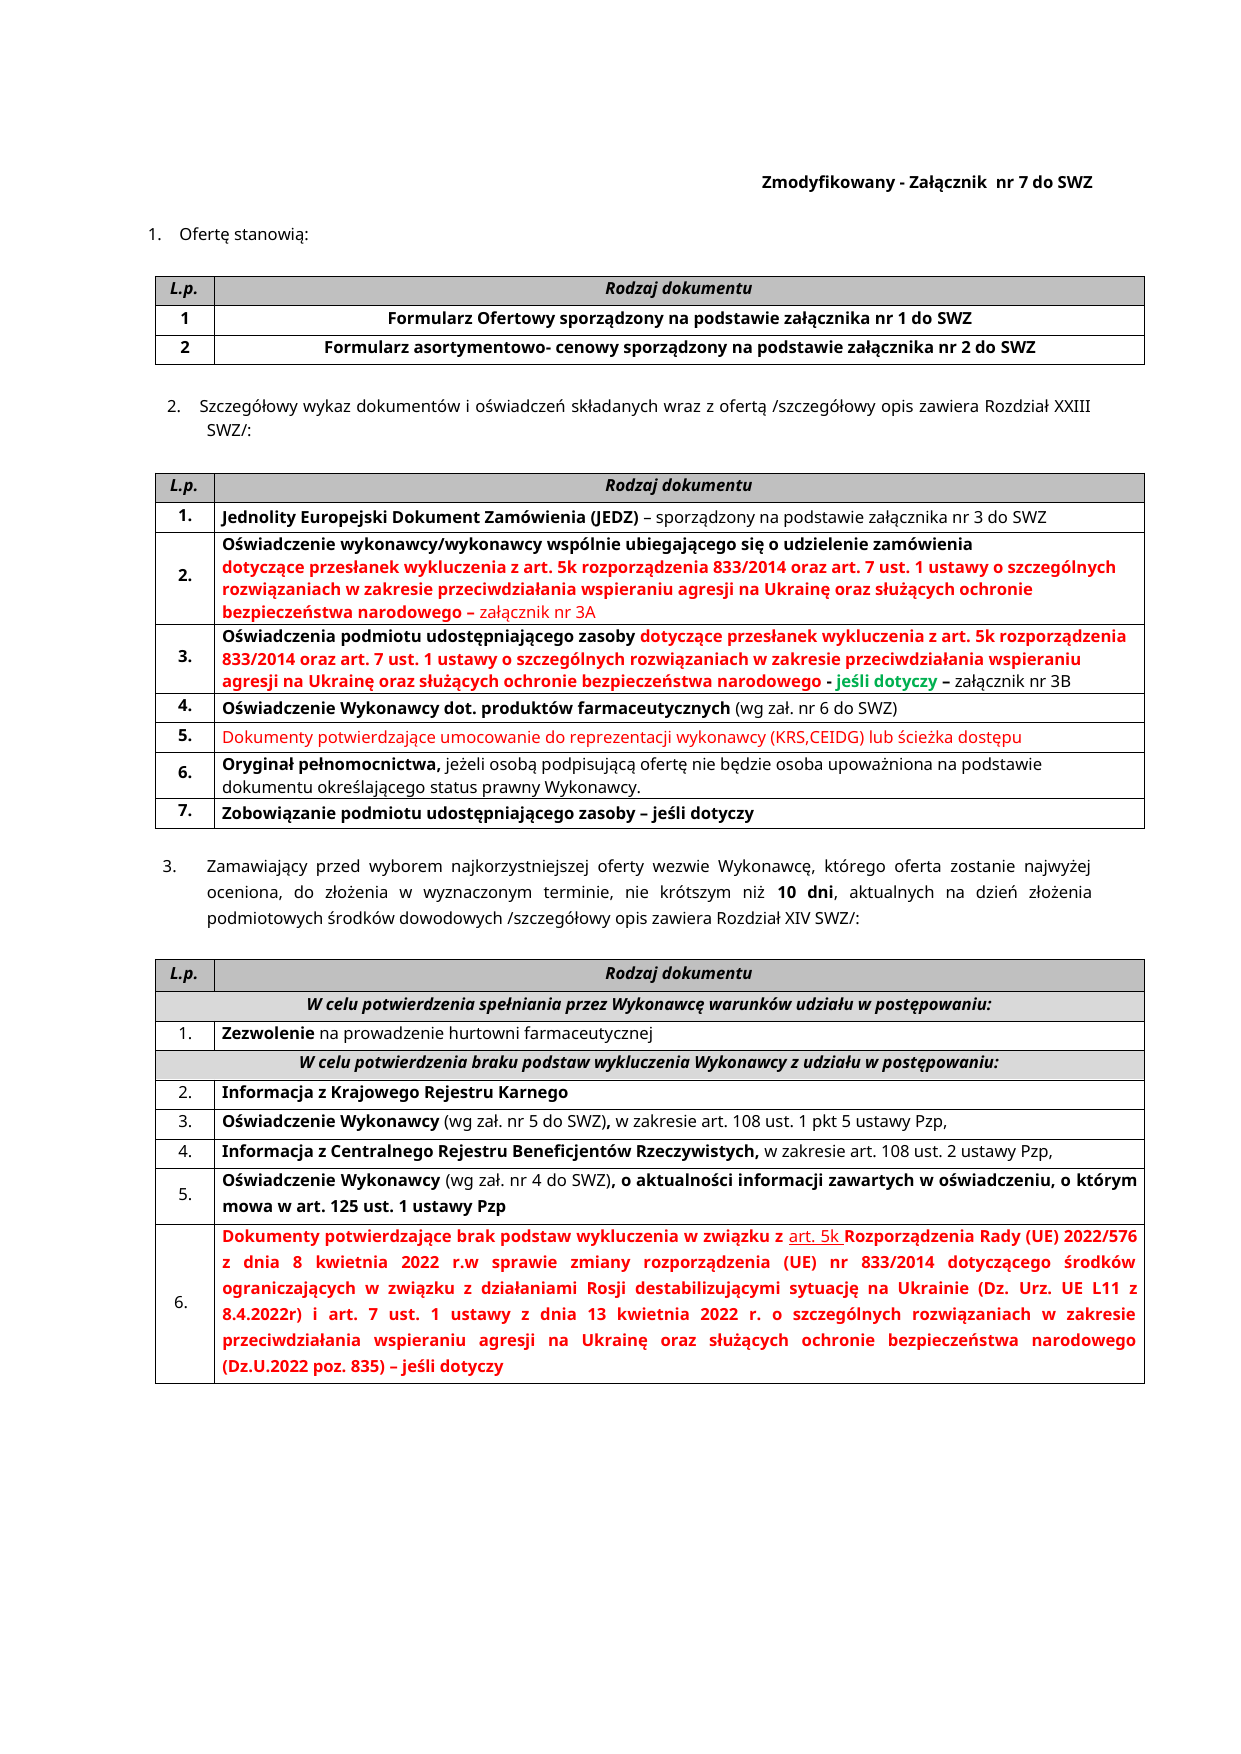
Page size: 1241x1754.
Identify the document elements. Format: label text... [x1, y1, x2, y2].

table_cell Oświadczenie wykonawcy/wykonawcy wspólnie ubiegającego się o udzielenie zamówienia dotyczące przesłanek wykluczenia z art. 5k rozporządzenia 833/2014 oraz art. 7 ust. 1 ustawy o szczególnych rozwiązaniach w zakresie przeciwdziałania wspieraniu agresji na Ukrainę oraz służących ochronie bezpieczeństwa narodowego – załącznik nr 3A [215, 533, 1144, 623]
title Zamawiający przed wyborem najkorzystniejszej oferty wezwie Wykonawcę, którego oferta zostanie najwyżej oceniona, do złożenia w wyznaczonym terminie, nie krótszym niż 10 dni, aktualnych na dzień złożenia podmiotowych środków dowodowych /szczegółowy opis zawiera Rozdział XIV SWZ/: [162, 854, 1093, 929]
table_cell 2. [156, 1081, 214, 1109]
text Zmodyfikowany - Załącznik nr 7 do SWZ [148, 170, 1093, 193]
table_cell Formularz asortymentowo- cenowy sporządzony na podstawie załącznika nr 2 do SWZ [215, 336, 1144, 364]
table_header L.p. [156, 474, 214, 502]
table_cell Oświadczenie Wykonawcy (wg zał. nr 5 do SWZ), w zakresie art. 108 ust. 1 pkt 5 ustawy Pzp, [215, 1110, 1144, 1138]
table_header Rodzaj dokumentu [215, 474, 1144, 502]
table_header Rodzaj dokumentu [215, 960, 1144, 991]
table_cell Zezwolenie na prowadzenie hurtowni farmaceutycznej [215, 1022, 1144, 1050]
table_cell Jednolity Europejski Dokument Zamówienia (JEDZ) – sporządzony na podstawie załącznika nr 3 do SWZ [215, 503, 1144, 532]
table_cell Oświadczenie Wykonawcy dot. produktów farmaceutycznych (wg zał. nr 6 do SWZ) [215, 694, 1144, 722]
table_cell 1. [156, 1022, 214, 1050]
text 1. Ofertę stanowią: [148, 222, 1093, 245]
table_cell W celu potwierdzenia braku podstaw wykluczenia Wykonawcy z udziału w postępowaniu: [156, 1051, 1144, 1079]
table_cell 6. [156, 753, 214, 798]
table_cell 4. [156, 1140, 214, 1168]
table_cell Oświadczenia podmiotu udostępniającego zasoby dotyczące przesłanek wykluczenia z art. 5k rozporządzenia 833/2014 oraz art. 7 ust. 1 ustawy o szczególnych rozwiązaniach w zakresie przeciwdziałania wspieraniu agresji na Ukrainę oraz służących ochronie bezpieczeństwa narodowego - jeśli dotyczy – załącznik nr 3B [215, 625, 1144, 693]
table_cell Dokumenty potwierdzające brak podstaw wykluczenia w związku z art. 5k Rozporządzenia Rady (UE) 2022/576 z dnia 8 kwietnia 2022 r.w sprawie zmiany rozporządzenia (UE) nr 833/2014 dotyczącego środków ograniczających w związku z działaniami Rosji destabilizującymi sytuację na Ukrainie (Dz. Urz. UE L11 z 8.4.2022r) i art. 7 ust. 1 ustawy z dnia 13 kwietnia 2022 r. o szczególnych rozwiązaniach w zakresie przeciwdziałania wspieraniu agresji na Ukrainę oraz służących ochronie bezpieczeństwa narodowego (Dz.U.2022 poz. 835) – jeśli dotyczy [215, 1225, 1144, 1383]
table_header L.p. [156, 960, 214, 991]
table_cell 7. [156, 799, 214, 827]
table_cell 3. [156, 1110, 214, 1138]
table_cell 5. [156, 1169, 214, 1223]
table_cell Informacja z Krajowego Rejestru Karnego [215, 1081, 1144, 1109]
table_cell [156, 1225, 214, 1383]
table_cell Informacja z Centralnego Rejestru Beneficjentów Rzeczywistych, w zakresie art. 108 ust. 2 ustawy Pzp, [215, 1140, 1144, 1168]
table_cell Zobowiązanie podmiotu udostępniającego zasoby – jeśli dotyczy [215, 799, 1144, 827]
table_cell Oryginał pełnomocnictwa, jeżeli osobą podpisującą ofertę nie będzie osoba upoważniona na podstawie dokumentu określającego status prawny Wykonawcy. [215, 753, 1144, 798]
table_cell Oświadczenie Wykonawcy (wg zał. nr 4 do SWZ), o aktualności informacji zawartych w oświadczeniu, o którym mowa w art. 125 ust. 1 ustawy Pzp [215, 1169, 1144, 1223]
text 2. Szczegółowy wykaz dokumentów i oświadczeń składanych wraz z ofertą /szczegółowy opis zawiera Rozdział XXIII SWZ/: [162, 394, 1093, 442]
table_cell W celu potwierdzenia spełniania przez Wykonawcę warunków udziału w postępowaniu: [156, 992, 1144, 1021]
table_cell 1 [156, 306, 214, 335]
table_cell Dokumenty potwierdzające umocowanie do reprezentacji wykonawcy (KRS,CEIDG) lub ścieżka dostępu [215, 723, 1144, 752]
table_header L.p. [156, 277, 214, 305]
table_cell Formularz Ofertowy sporządzony na podstawie załącznika nr 1 do SWZ [215, 306, 1144, 335]
table_cell 3. [156, 625, 214, 693]
table_cell 2 [156, 336, 214, 364]
table_cell 1. [156, 503, 214, 532]
table_cell 5. [156, 723, 214, 752]
table_cell 2. [156, 533, 214, 623]
table_header Rodzaj dokumentu [215, 277, 1144, 305]
table_cell 4. [156, 694, 214, 722]
